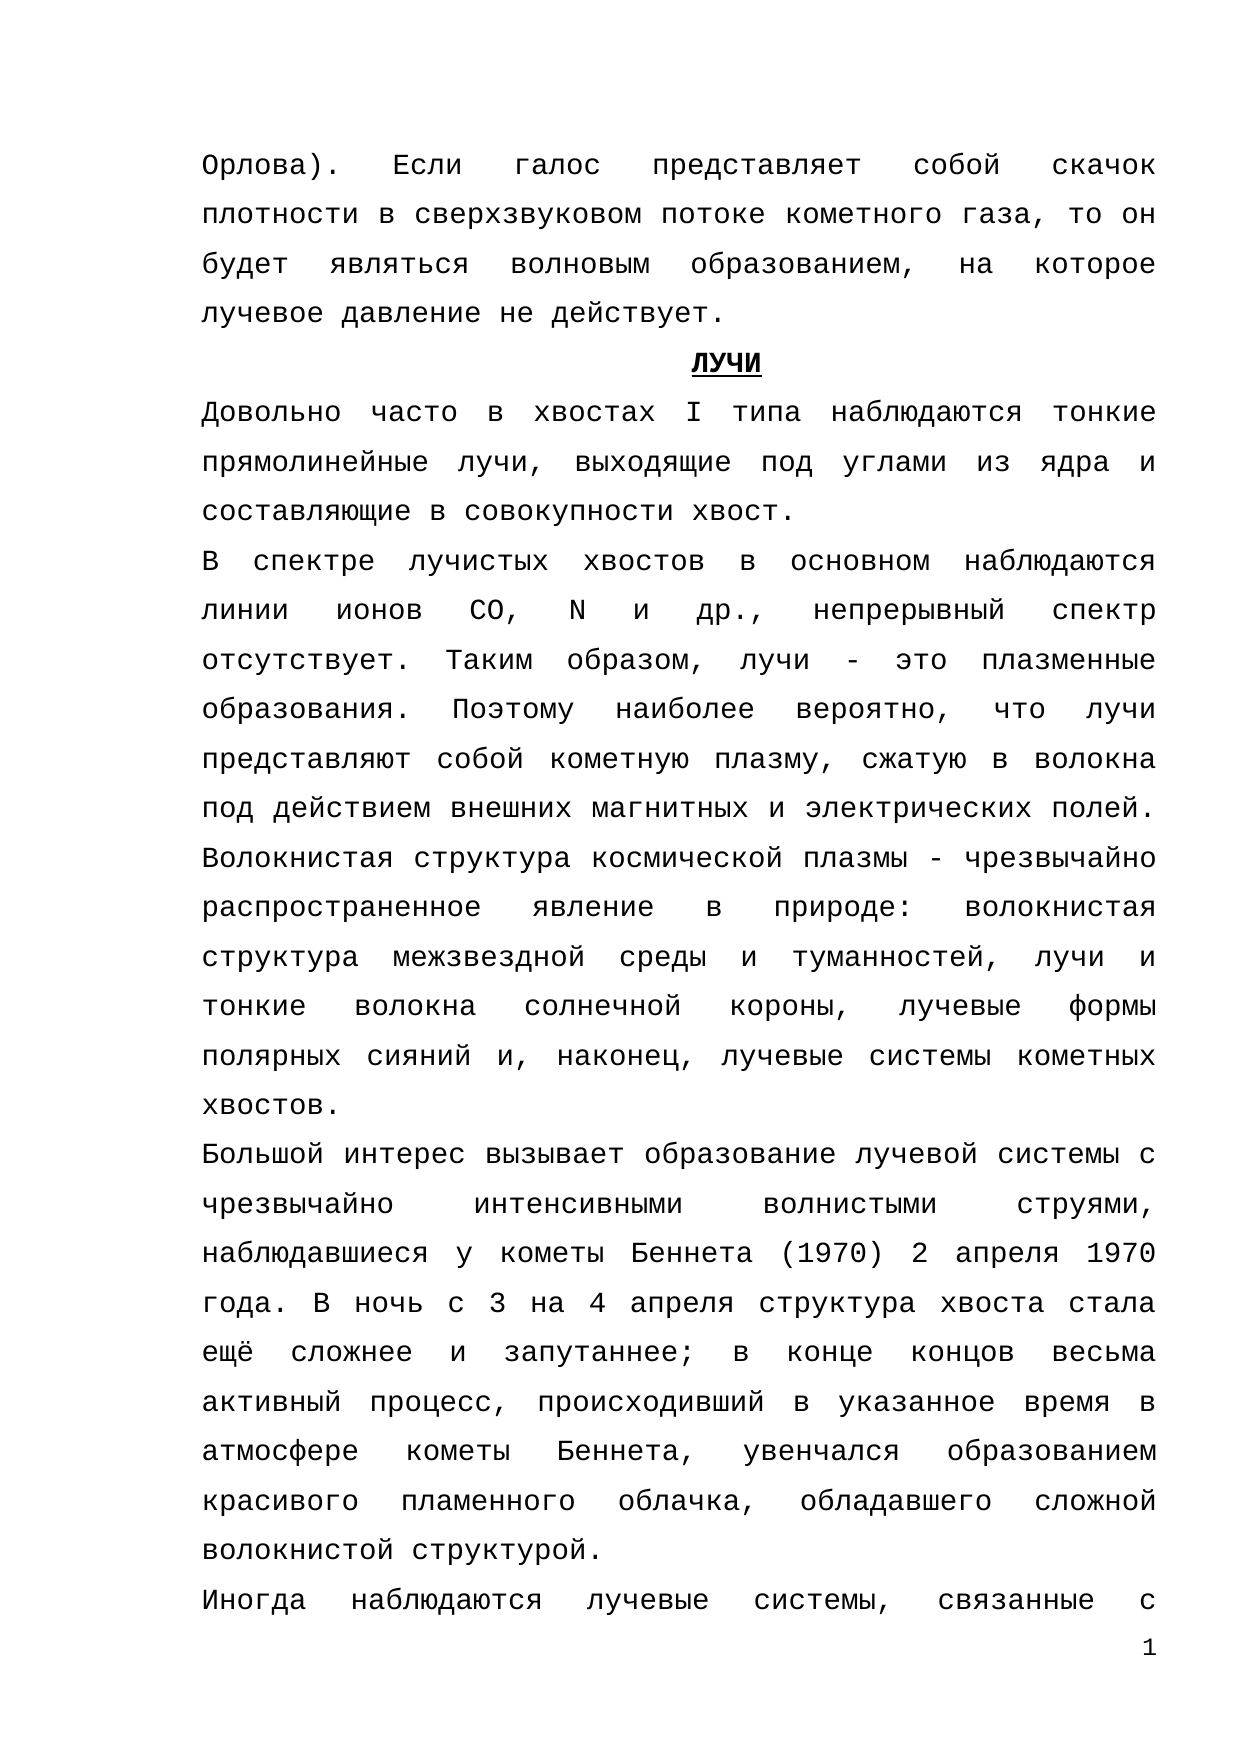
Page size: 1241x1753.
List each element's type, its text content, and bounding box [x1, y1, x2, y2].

text Довольно часто в хвостах I типа наблюдаются тонкие прямолинейные лучи, выходящие под углами из ядра и составляющие в совокупности хвост. [201, 397, 1157, 529]
text Большой интерес вызывает образование лучевой системы с чрезвычайно интенсивными волнистыми струями, наблюдавшиеся у кометы Беннета (1970) 2 апреля 1970 года. В ночь с 3 на 4 апреля структура хвоста стала ещё сложнее и запутаннее; в конце концов весьма активный процесс, происходивший в указанное время в атмосфере кометы Беннета, увенчался образованием красивого пламенного облачка, обладавшего сложной волокнистой структурой. [201, 1139, 1157, 1568]
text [201, 1585, 1157, 1618]
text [201, 150, 1157, 331]
text В спектре лучистых хвостов в основном наблюдаются линии ионов СО, N и др., непрерывный спектр отсутствует. Таким образом, лучи - это плазменные образования. Поэтому наиболее вероятно, что лучи представляют собой кометную плазму, сжатую в волокна под действием внешних магнитных и электрических полей. Волокнистая структура космической плазмы - чрезвычайно распространенное явление в природе: волокнистая структура межзвездной среды и туманностей, лучи и тонкие волокна солнечной короны, лучевые формы полярных сияний и, наконец, лучевые системы кометных хвостов. [201, 546, 1157, 1123]
text ЛУЧИ [201, 348, 1157, 381]
